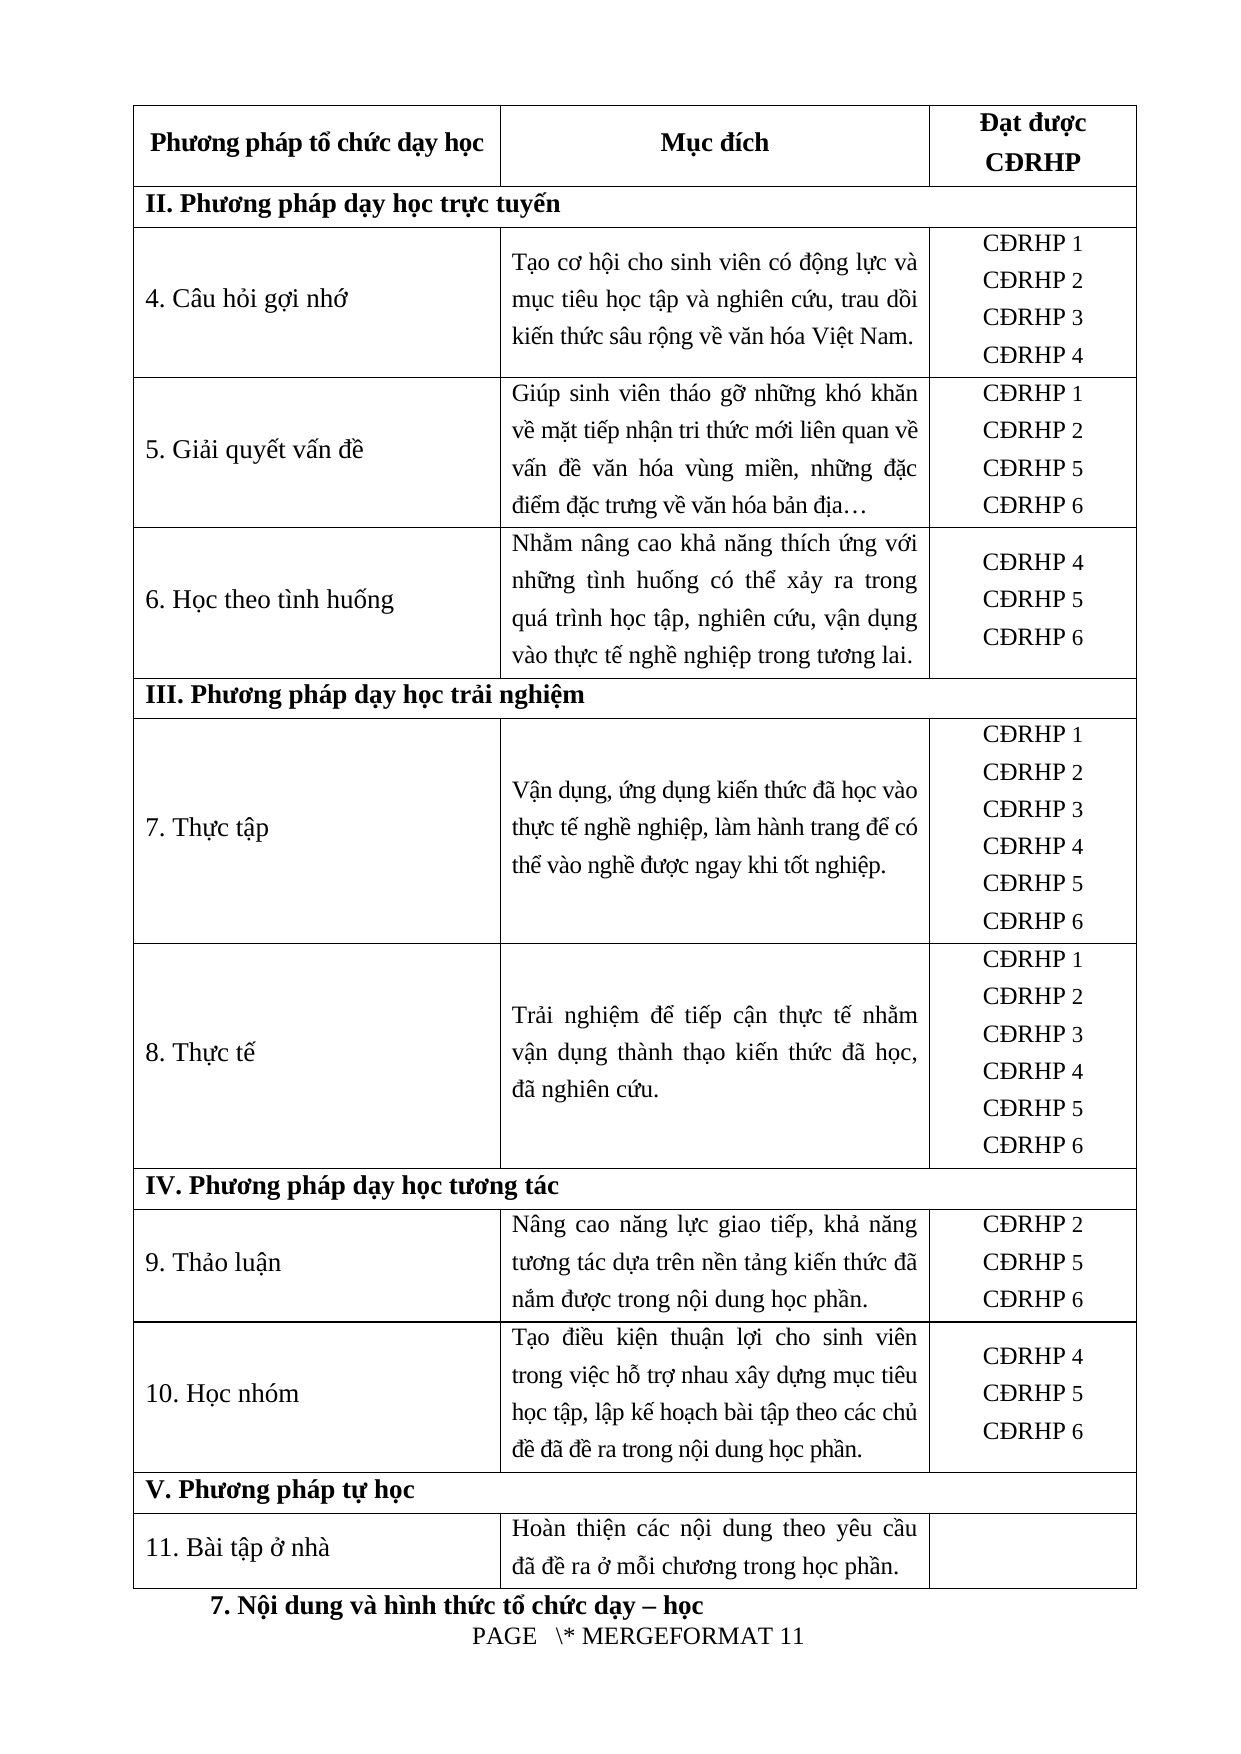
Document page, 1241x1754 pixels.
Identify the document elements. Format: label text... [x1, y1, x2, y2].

table_cell 11. Bài tập ở nhà [134, 1514, 500, 1588]
table_cell 8. Thực tế [134, 944, 500, 1168]
table_cell CĐRHP 2 CĐRHP 5 CĐRHP 6 [930, 1210, 1136, 1321]
table_cell 7. Thực tập [134, 719, 500, 943]
table_cell 9. Thảo luận [134, 1210, 500, 1321]
table_cell CĐRHP 1 CĐRHP 2 CĐRHP 3 CĐRHP 4 [930, 228, 1136, 377]
table_cell 6. Học theo tình huống [134, 528, 500, 677]
table_cell IV. Phương pháp dạy học tương tác [134, 1169, 1136, 1208]
table_cell Hoàn thiện các nội dung theo yêu cầu đã đề ra ở mỗi chương trong học phần. [501, 1514, 929, 1588]
table_header Mục đích [501, 106, 929, 186]
table_cell V. Phương pháp tự học [134, 1473, 1136, 1512]
table_cell Tạo cơ hội cho sinh viên có động lực và mục tiêu học tập và nghiên cứu, trau dồi kiến thức sâu rộng về văn hóa Việt Nam. [501, 228, 929, 377]
table_cell 10. Học nhóm [134, 1323, 500, 1472]
table_header Phương pháp tổ chức dạy học [134, 106, 500, 186]
table_cell Tạo điều kiện thuận lợi cho sinh viên trong việc hỗ trợ nhau xây dựng mục tiêu học tập, lập kế hoạch bài tập theo các chủ đề đã đề ra trong nội dung học phần. [501, 1323, 929, 1472]
table_header Đạt được CĐRHP [930, 106, 1136, 186]
table_cell III. Phương pháp dạy học trải nghiệm [134, 679, 1136, 718]
table_cell CĐRHP 1 CĐRHP 2 CĐRHP 3 CĐRHP 4 CĐRHP 5 CĐRHP 6 [930, 944, 1136, 1168]
table_cell Giúp sinh viên tháo gỡ những khó khăn về mặt tiếp nhận tri thức mới liên quan về vấn đề văn hóa vùng miền, những đặc điểm đặc trưng về văn hóa bản địa… [501, 378, 929, 527]
table_cell II. Phương pháp dạy học trực tuyến [134, 187, 1136, 227]
table_cell CĐRHP 1 CĐRHP 2 CĐRHP 5 CĐRHP 6 [930, 378, 1136, 527]
table_cell Nâng cao năng lực giao tiếp, khả năng tương tác dựa trên nền tảng kiến thức đã nắm được trong nội dung học phần. [501, 1210, 929, 1321]
table_cell 4. Câu hỏi gợi nhớ [134, 228, 500, 377]
table_cell CĐRHP 4 CĐRHP 5 CĐRHP 6 [930, 1323, 1136, 1472]
text 7. Nội dung và hình thức tổ chức dạy – học [135, 1589, 1135, 1620]
table_cell Vận dụng, ứng dụng kiến thức đã học vào thực tế nghề nghiệp, làm hành trang để có thể vào nghề được ngay khi tốt nghiệp. [501, 719, 929, 943]
table_cell Trải nghiệm để tiếp cận thực tế nhằm vận dụng thành thạo kiến thức đã học, đã nghiên cứu. [501, 944, 929, 1168]
table_cell [930, 1514, 1136, 1588]
table_cell 5. Giải quyết vấn đề [134, 378, 500, 527]
table_cell CĐRHP 4 CĐRHP 5 CĐRHP 6 [930, 528, 1136, 677]
table_cell Nhằm nâng cao khả năng thích ứng với những tình huống có thể xảy ra trong quá trình học tập, nghiên cứu, vận dụng vào thực tế nghề nghiệp trong tương lai. [501, 528, 929, 677]
table_cell CĐRHP 1 CĐRHP 2 CĐRHP 3 CĐRHP 4 CĐRHP 5 CĐRHP 6 [930, 719, 1136, 943]
